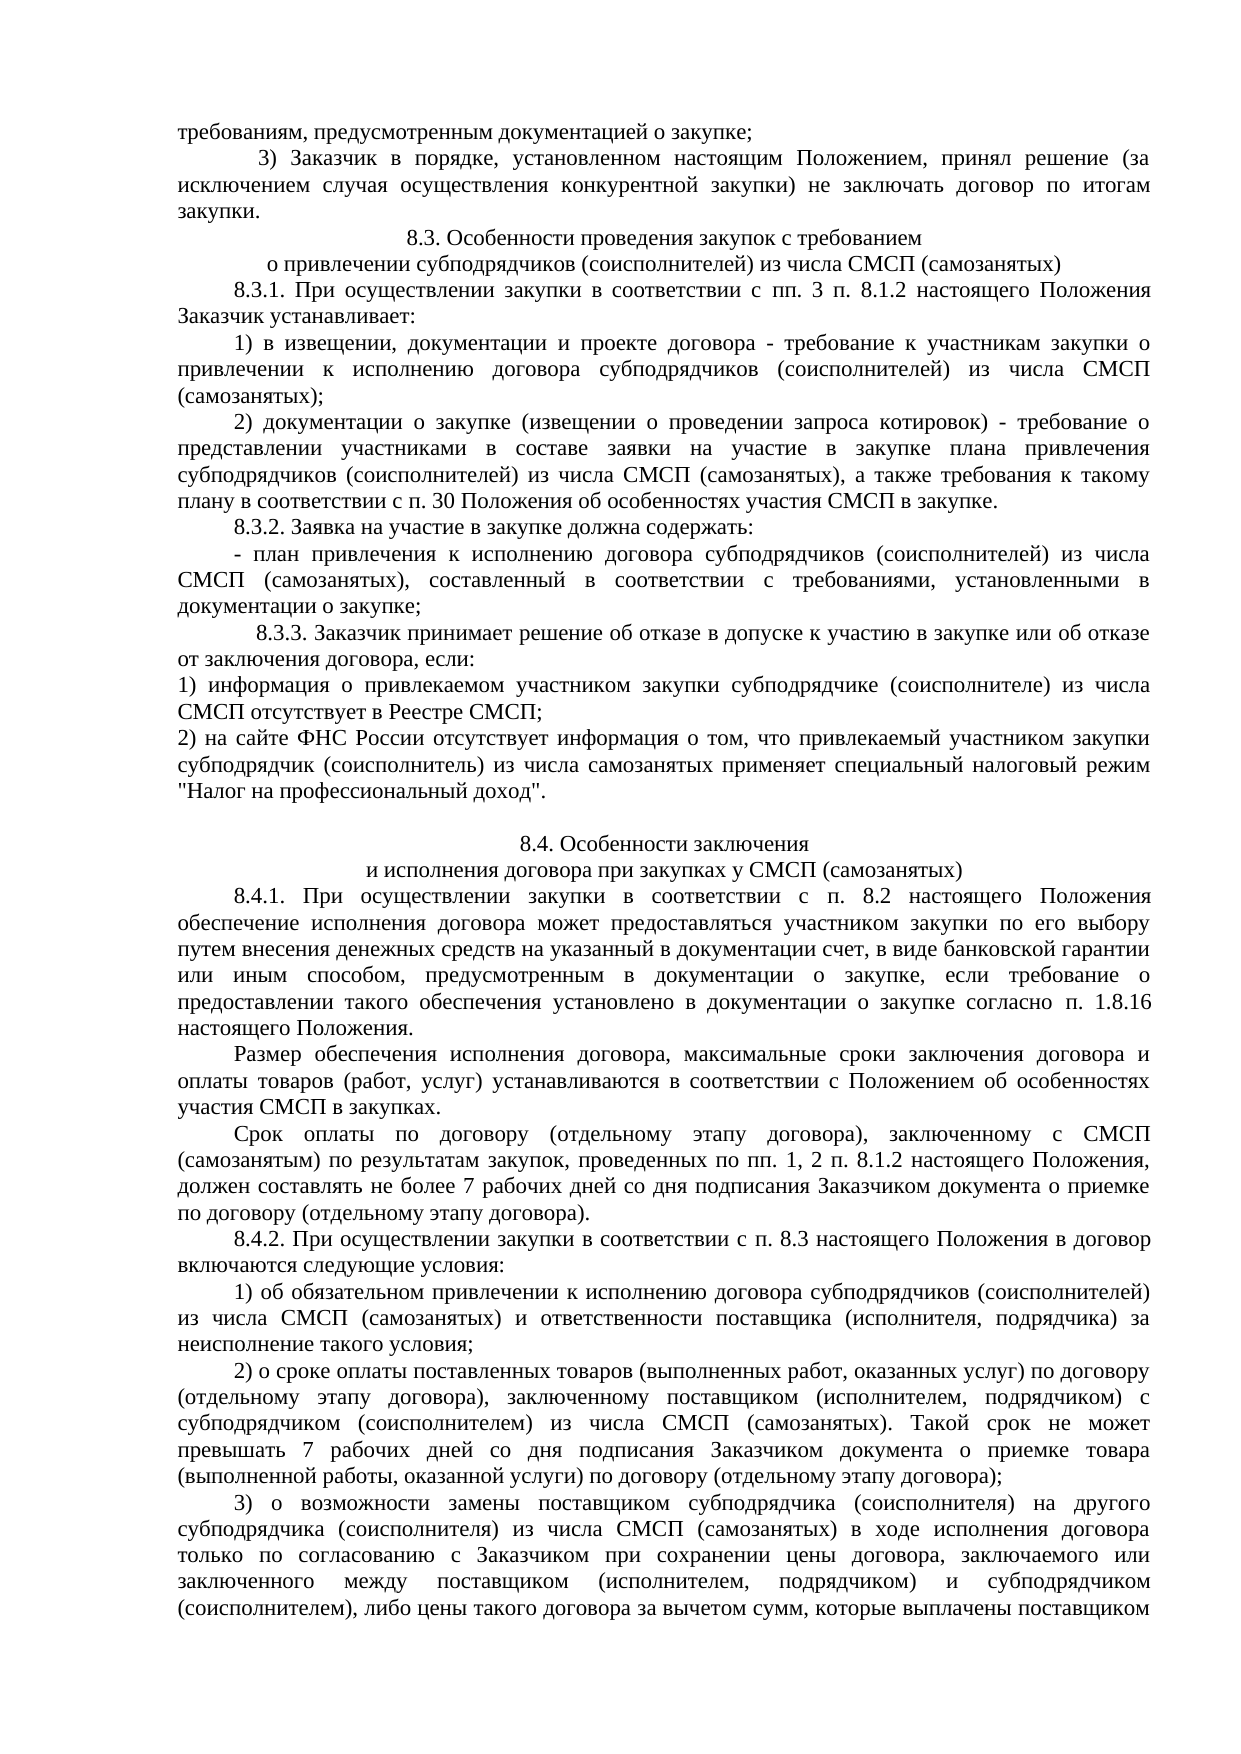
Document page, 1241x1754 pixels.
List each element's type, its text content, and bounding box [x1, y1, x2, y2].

text 2) о сроке оплаты поставленных товаров (выполненных работ, оказанных услуг) по договору (отдельному этапу договора), заключенному поставщиком (исполнителем, подрядчиком) с субподрядчиком (соисполнителем) из числа СМСП (самозанятых). Такой срок не может превышать 7 рабочих дней со дня подписания Заказчиком документа о приемке товара (выполненной работы, оказанной услуги) по договору (отдельному этапу договора); [177, 1357, 1152, 1488]
text 8.4.1. При осуществлении закупки в соответствии с п. 8.2 настоящего Положения обеспечение исполнения договора может предоставляться участником закупки по его выбору путем внесения денежных средств на указанный в документации счет, в виде банковской гарантии или иным способом, предусмотренным в документации о закупке, если требование о предоставлении такого обеспечения установлено в документации о закупке согласно п. 1.8.16 настоящего Положения. [177, 882, 1152, 1041]
text Срок оплаты по договору (отдельному этапу договора), заключенному с СМСП (самозанятым) по результатам закупок, проведенных по пп. 1, 2 п. 8.1.2 настоящего Положения, должен составлять не более 7 рабочих дней со дня подписания Заказчиком документа о приемке по договору (отдельному этапу договора). [177, 1119, 1152, 1225]
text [177, 118, 1152, 144]
text и исполнения договора при закупках у СМСП (самозанятых) [177, 856, 1152, 882]
text 3) Заказчик в порядке, установленном настоящим Положением, принял решение (за исключением случая осуществления конкурентной закупки) не заключать договор по итогам закупки. [177, 144, 1152, 223]
text 1) информация о привлекаемом участником закупки субподрядчике (соисполнителе) из числа СМСП отсутствует в Реестре СМСП; [177, 672, 1152, 724]
text 8.3. Особенности проведения закупок с требованием [177, 223, 1152, 250]
text 8.3.3. Заказчик принимает решение об отказе в допуске к участию в закупке или об отказе от заключения договора, если: [177, 619, 1152, 672]
text 2) на сайте ФНС России отсутствует информация о том, что привлекаемый участником закупки субподрядчик (соисполнитель) из числа самозанятых применяет специальный налоговый режим "Налог на профессиональный доход". [177, 724, 1152, 803]
text Размер обеспечения исполнения договора, максимальные сроки заключения договора и оплаты товаров (работ, услуг) устанавливаются в соответствии с Положением об особенностях участия СМСП в закупках. [177, 1041, 1152, 1119]
text о привлечении субподрядчиков (соисполнителей) из числа СМСП (самозанятых) [177, 250, 1152, 276]
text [177, 1488, 1152, 1620]
text 8.4. Особенности заключения [177, 830, 1152, 856]
text 8.3.2. Заявка на участие в закупке должна содержать: [177, 513, 1152, 540]
text 1) в извещении, документации и проекте договора - требование к участникам закупки о привлечении к исполнению договора субподрядчиков (соисполнителей) из числа СМСП (самозанятых); [177, 329, 1152, 408]
text - план привлечения к исполнению договора субподрядчиков (соисполнителей) из числа СМСП (самозанятых), составленный в соответствии с требованиями, установленными в документации о закупке; [177, 540, 1152, 619]
text 2) документации о закупке (извещении о проведении запроса котировок) - требование о представлении участниками в составе заявки на участие в закупке плана привлечения субподрядчиков (соисполнителей) из числа СМСП (самозанятых), а также требования к такому плану в соответствии с п. 30 Положения об особенностях участия СМСП в закупке. [177, 408, 1152, 513]
text 8.4.2. При осуществлении закупки в соответствии с п. 8.3 настоящего Положения в договор включаются следующие условия: [177, 1225, 1152, 1278]
text 1) об обязательном привлечении к исполнению договора субподрядчиков (соисполнителей) из числа СМСП (самозанятых) и ответственности поставщика (исполнителя, подрядчика) за неисполнение такого условия; [177, 1278, 1152, 1357]
text 8.3.1. При осуществлении закупки в соответствии с пп. 3 п. 8.1.2 настоящего Положения Заказчик устанавливает: [177, 276, 1152, 329]
